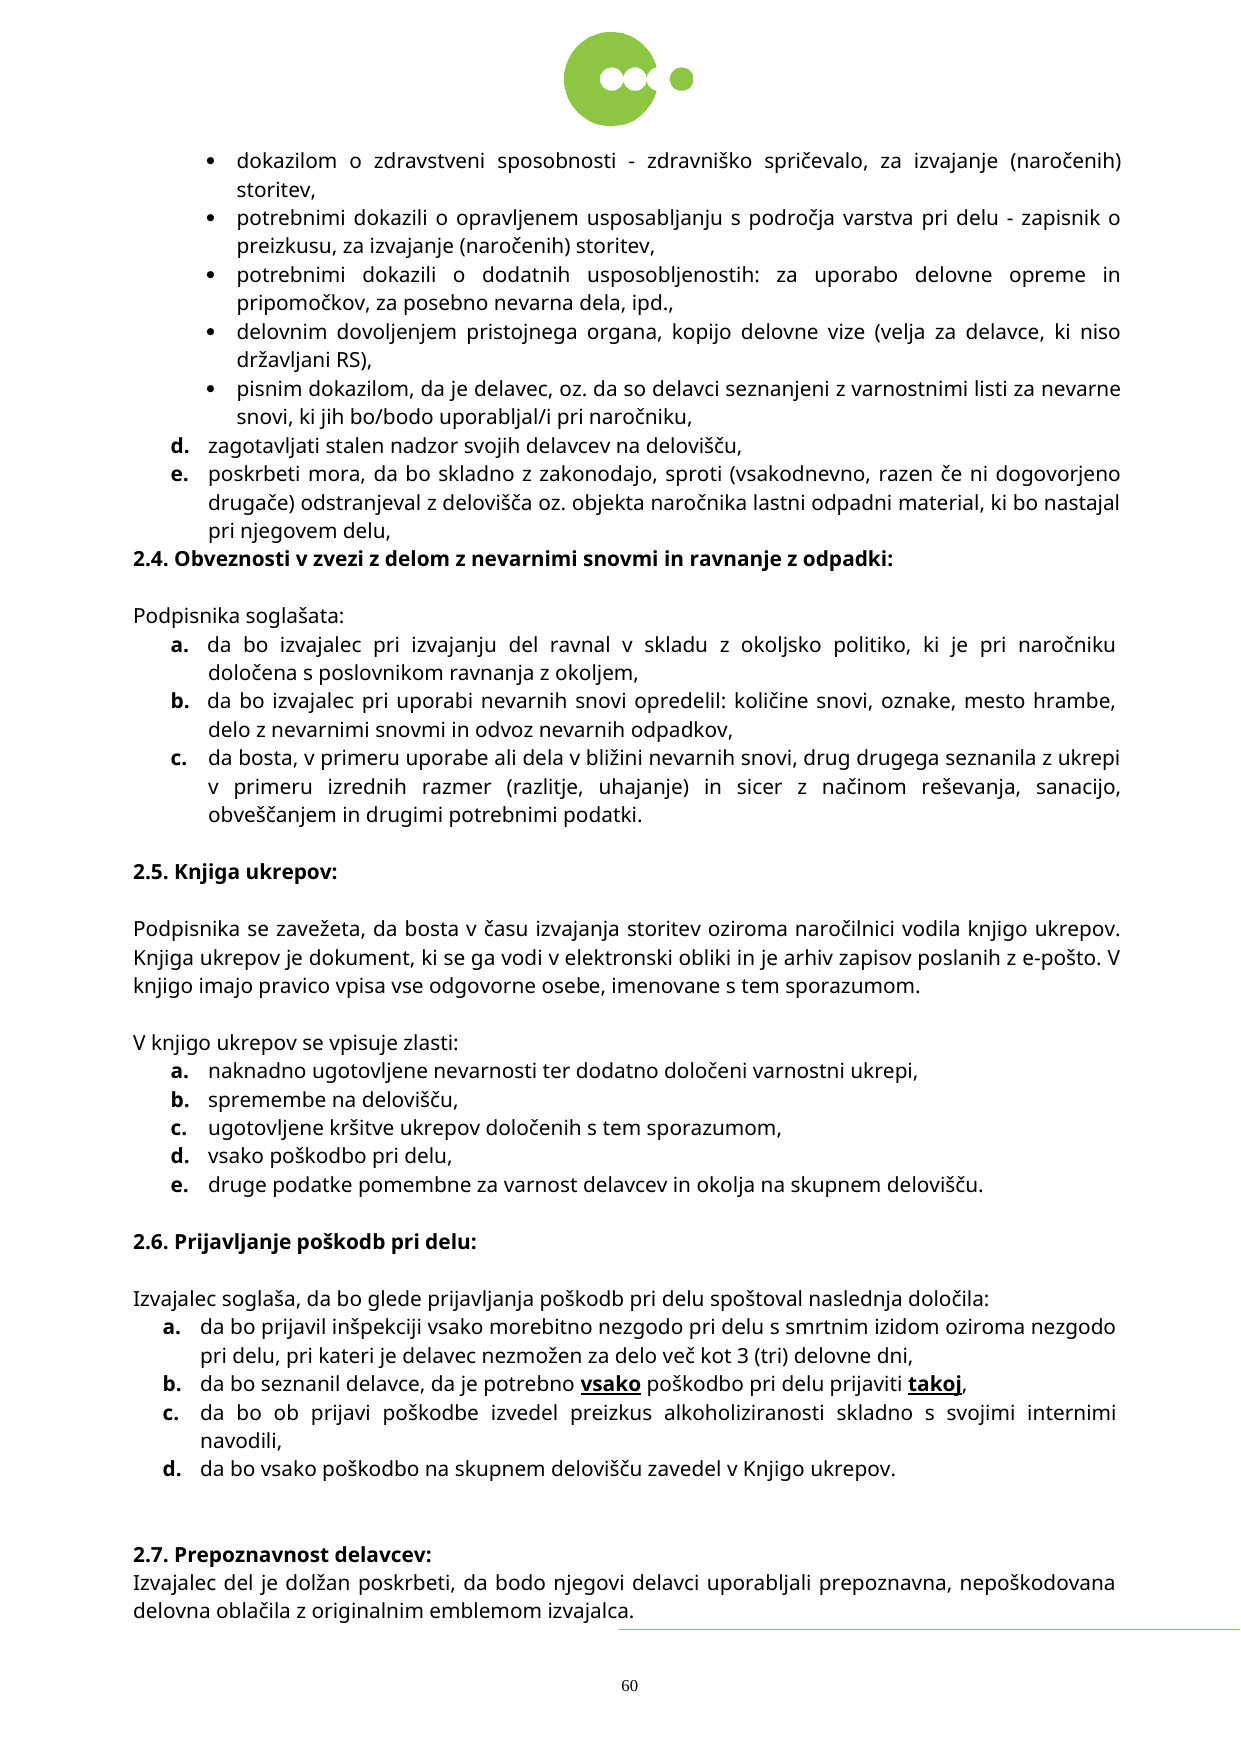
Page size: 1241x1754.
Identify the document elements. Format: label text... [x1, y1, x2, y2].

list spremembe na delovišču, [170, 1085, 1122, 1113]
text 2.6. Prijavljanje poškodb pri delu: [133, 1227, 1122, 1255]
list druge podatke pomembne za varnost delavcev in okolja na skupnem delovišču. [170, 1170, 1122, 1198]
list delovnim dovoljenjem pristojnega organa, kopijo delovne vize (velja za delavce, ki niso državljani RS), [207, 317, 1122, 374]
text 2.5. Knjiga ukrepov: [133, 857, 1122, 886]
list da bo izvajalec pri izvajanju del ravnal v skladu z okoljsko politiko, ki je pri naročniku določena s poslovnikom ravnanja z okoljem, [170, 630, 1117, 687]
list potrebnimi dokazili o opravljenem usposabljanju s področja varstva pri delu - zapisnik o preizkusu, za izvajanje (naročenih) storitev, [207, 203, 1122, 260]
list zagotavljati stalen nadzor svojih delavcev na delovišču, [170, 431, 1122, 459]
list Izvajalec soglaša, da bo glede prijavljanja poškodb pri delu spoštoval naslednja določila: [133, 1284, 1117, 1312]
list da bo vsako poškodbo na skupnem delovišču zavedel v Knjigo ukrepov. [162, 1454, 1117, 1483]
list potrebnimi dokazili o dodatnih usposobljenostih: za uporabo delovne opreme in pripomočkov, za posebno nevarna dela, ipd., [207, 260, 1122, 317]
list pisnim dokazilom, da je delavec, oz. da so delavci seznanjeni z varnostnimi listi za nevarne snovi, ki jih bo/bodo uporabljal/i pri naročniku, [207, 374, 1122, 431]
list ugotovljene kršitve ukrepov določenih s tem sporazumom, [170, 1113, 1122, 1142]
list da bo izvajalec pri uporabi nevarnih snovi opredelil: količine snovi, oznake, mesto hrambe, delo z nevarnimi snovmi in odvoz nevarnih odpadkov, [170, 687, 1117, 743]
list poskrbeti mora, da bo skladno z zakonodajo, sproti (vsakodnevno, razen če ni dogovorjeno drugače) odstranjeval z delovišča oz. objekta naročnika lastni odpadni material, ki bo nastajal pri njegovem delu, [170, 459, 1122, 544]
list dokazilom o zdravstveni sposobnosti - zdravniško spričevalo, za izvajanje (naročenih) storitev, [207, 146, 1122, 203]
list naknadno ugotovljene nevarnosti ter dodatno določeni varnostni ukrepi, [170, 1056, 1122, 1085]
text Podpisnika soglašata: [133, 601, 1117, 630]
list da bo prijavil inšpekciji vsako morebitno nezgodo pri delu s smrtnim izidom oziroma nezgodo pri delu, pri kateri je delavec nezmožen za delo več kot 3 (tri) delovne dni, [162, 1312, 1117, 1369]
list vsako poškodbo pri delu, [170, 1142, 1122, 1170]
list Izvajalec del je dolžan poskrbeti, da bodo njegovi delavci uporabljali prepoznavna, nepoškodovana delovna oblačila z originalnim emblemom izvajalca. [59, 1568, 1117, 1625]
text Podpisnika se zavežeta, da bosta v času izvajanja storitev oziroma naročilnici vodila knjigo ukrepov. Knjiga ukrepov je dokument, ki se ga vodi v elektronski obliki in je arhiv zapisov poslanih z e-pošto. V knjigo imajo pravico vpisa vse odgovorne osebe, imenovane s tem sporazumom. [133, 914, 1122, 999]
list da bo seznanil delavce, da je potrebno vsako poškodbo pri delu prijaviti takoj, [162, 1369, 1117, 1398]
text 2.7. Prepoznavnost delavcev: [133, 1540, 1122, 1568]
text V knjigo ukrepov se vpisuje zlasti: [133, 1028, 1122, 1056]
list da bosta, v primeru uporabe ali dela v bližini nevarnih snovi, drug drugega seznanila z ukrepi v primeru izrednih razmer (razlitje, uhajanje) in sicer z načinom reševanja, sanacijo, obveščanjem in drugimi potrebnimi podatki. [170, 743, 1122, 829]
text 2.4. Obveznosti v zvezi z delom z nevarnimi snovmi in ravnanje z odpadki: [133, 544, 1122, 573]
list da bo ob prijavi poškodbe izvedel preizkus alkoholiziranosti skladno s svojimi internimi navodili, [162, 1398, 1117, 1454]
